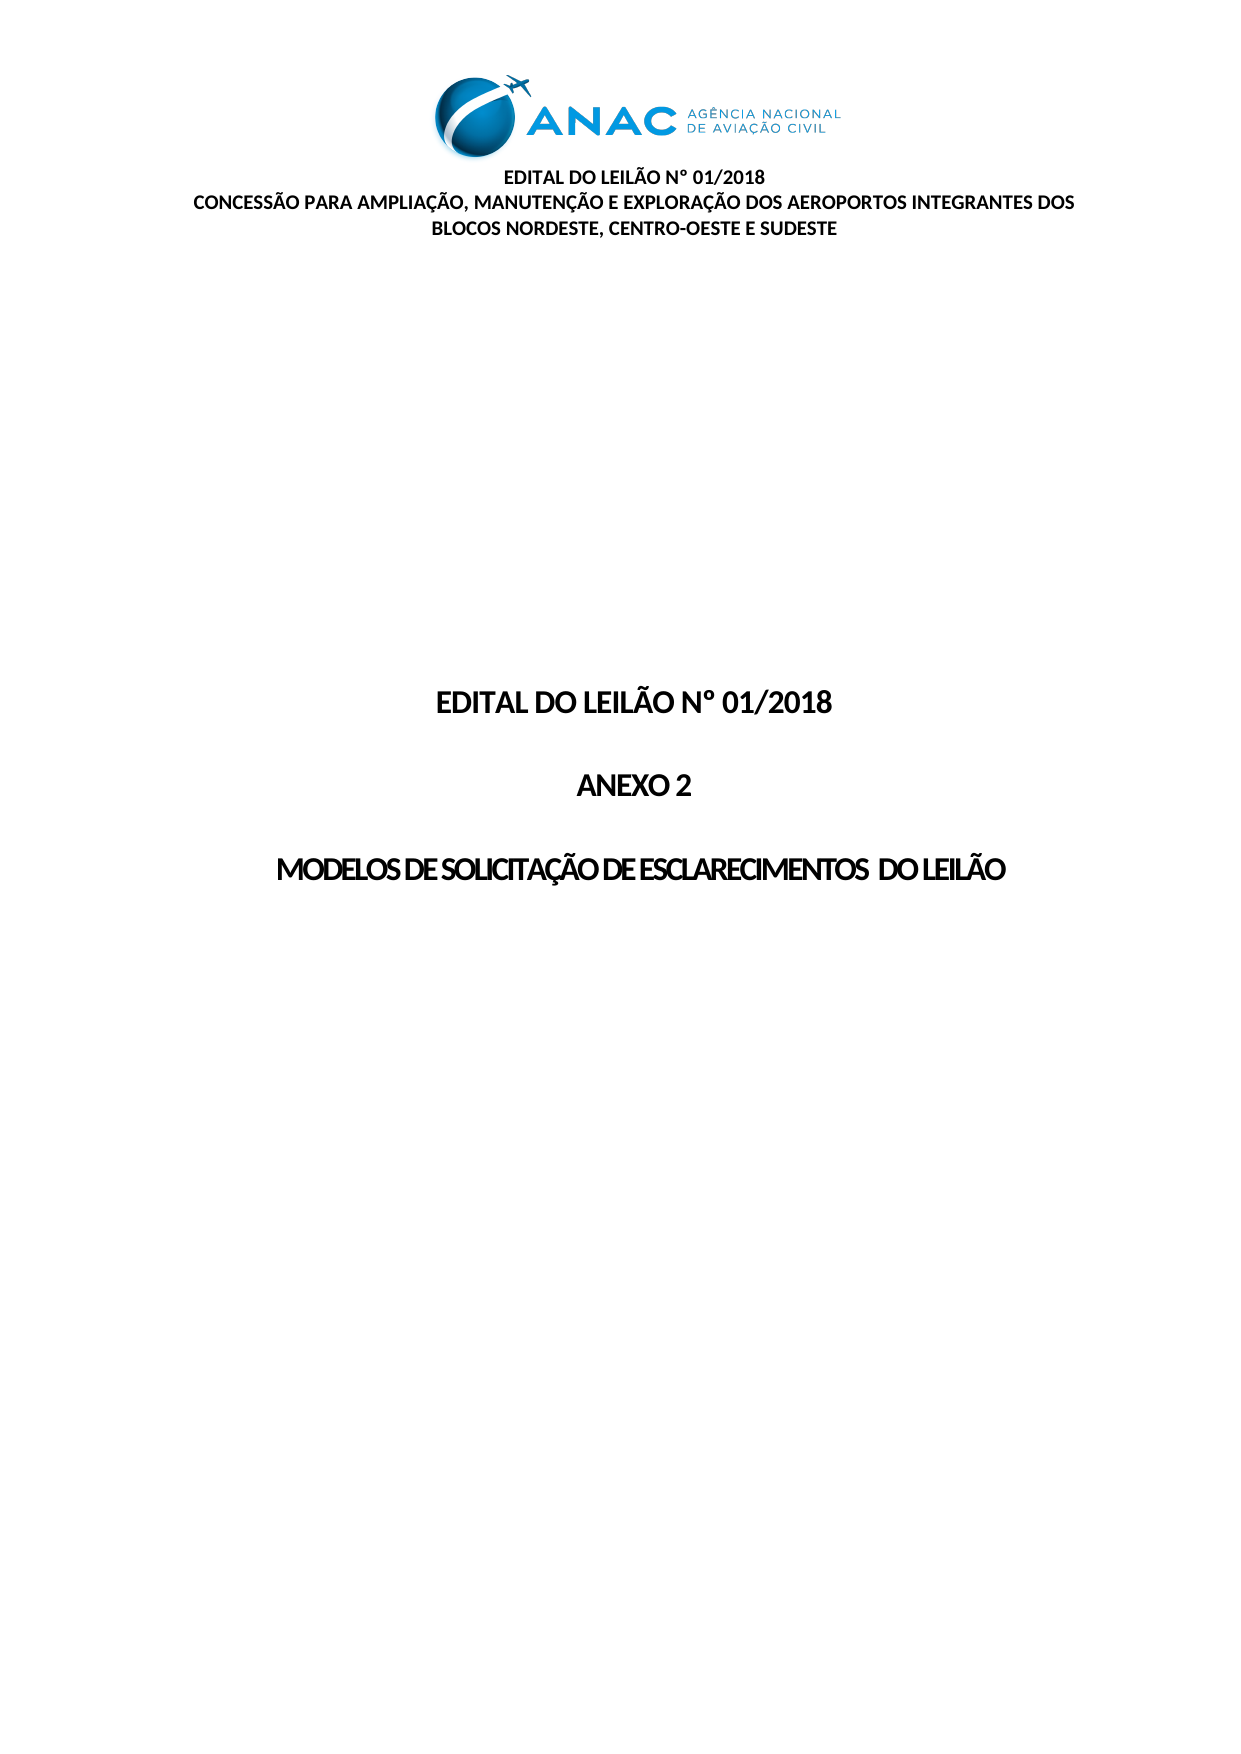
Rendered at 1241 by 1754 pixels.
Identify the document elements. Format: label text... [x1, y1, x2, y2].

picture [428, 75, 841, 164]
text EDITAL DO LEILÃO Nº 01/2018 [183, 646, 1086, 730]
text ANEXO 2 [183, 730, 1086, 813]
text MODELOS DE SOLICITAÇÃO DE ESCLARECIMENTOS DO LEILÃO [198, 813, 1086, 897]
